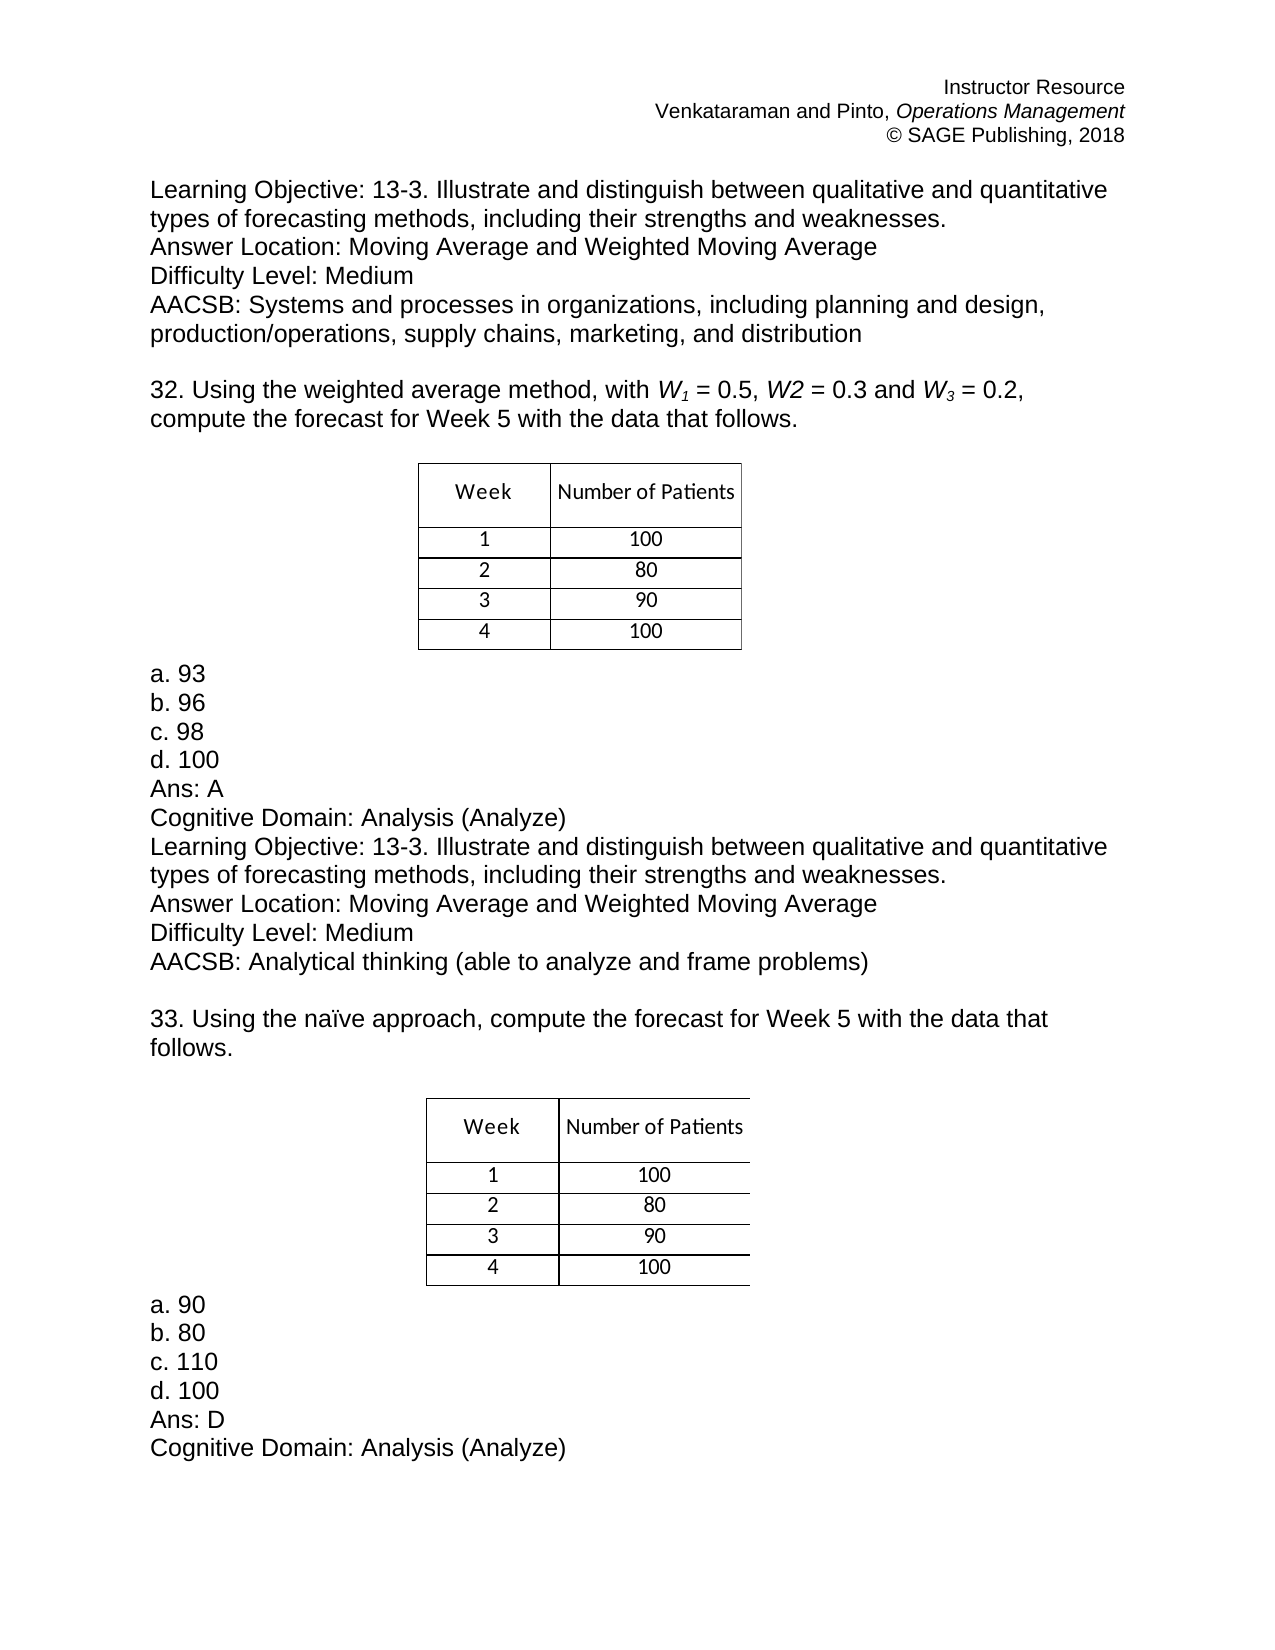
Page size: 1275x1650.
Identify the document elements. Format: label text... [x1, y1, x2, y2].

text Ans: D [150, 1404, 1125, 1433]
text Difficulty Level: Medium [150, 918, 1125, 947]
text Answer Location: Moving Average and Weighted Moving Average [150, 232, 1125, 261]
text d. 100 [150, 746, 1125, 774]
text AACSB: Analytical thinking (able to analyze and frame problems) [150, 947, 1125, 976]
text Cognitive Domain: Analysis (Analyze) [150, 1433, 1125, 1462]
text d. 100 [150, 1376, 1125, 1404]
text AACSB: Systems and processes in organizations, including planning and design, production/operations, supply chains, marketing, and distribution [150, 290, 1125, 347]
text c. 110 [150, 1347, 1125, 1376]
text b. 96 [150, 688, 1125, 717]
text Learning Objective: 13-3. Illustrate and distinguish between qualitative and quantitative types of forecasting methods, including their strengths and weaknesses. [150, 832, 1125, 889]
text Ans: A [150, 774, 1125, 803]
text a. 90 [150, 1289, 1125, 1318]
text c. 98 [150, 717, 1125, 746]
text 32. Using the weighted average method, with W1 = 0.5, W2 = 0.3 and W3 = 0.2, compute the forecast for Week 5 with the data that follows. [150, 375, 1125, 433]
text Difficulty Level: Medium [150, 261, 1125, 290]
text a. 93 [150, 659, 1125, 688]
text b. 80 [150, 1318, 1125, 1347]
text 33. Using the naïve approach, compute the forecast for Week 5 with the data that follows. [150, 1004, 1125, 1062]
text Cognitive Domain: Analysis (Analyze) [150, 803, 1125, 832]
text Answer Location: Moving Average and Weighted Moving Average [150, 889, 1125, 918]
text Learning Objective: 13-3. Illustrate and distinguish between qualitative and quantitative types of forecasting methods, including their strengths and weaknesses. [150, 175, 1125, 232]
